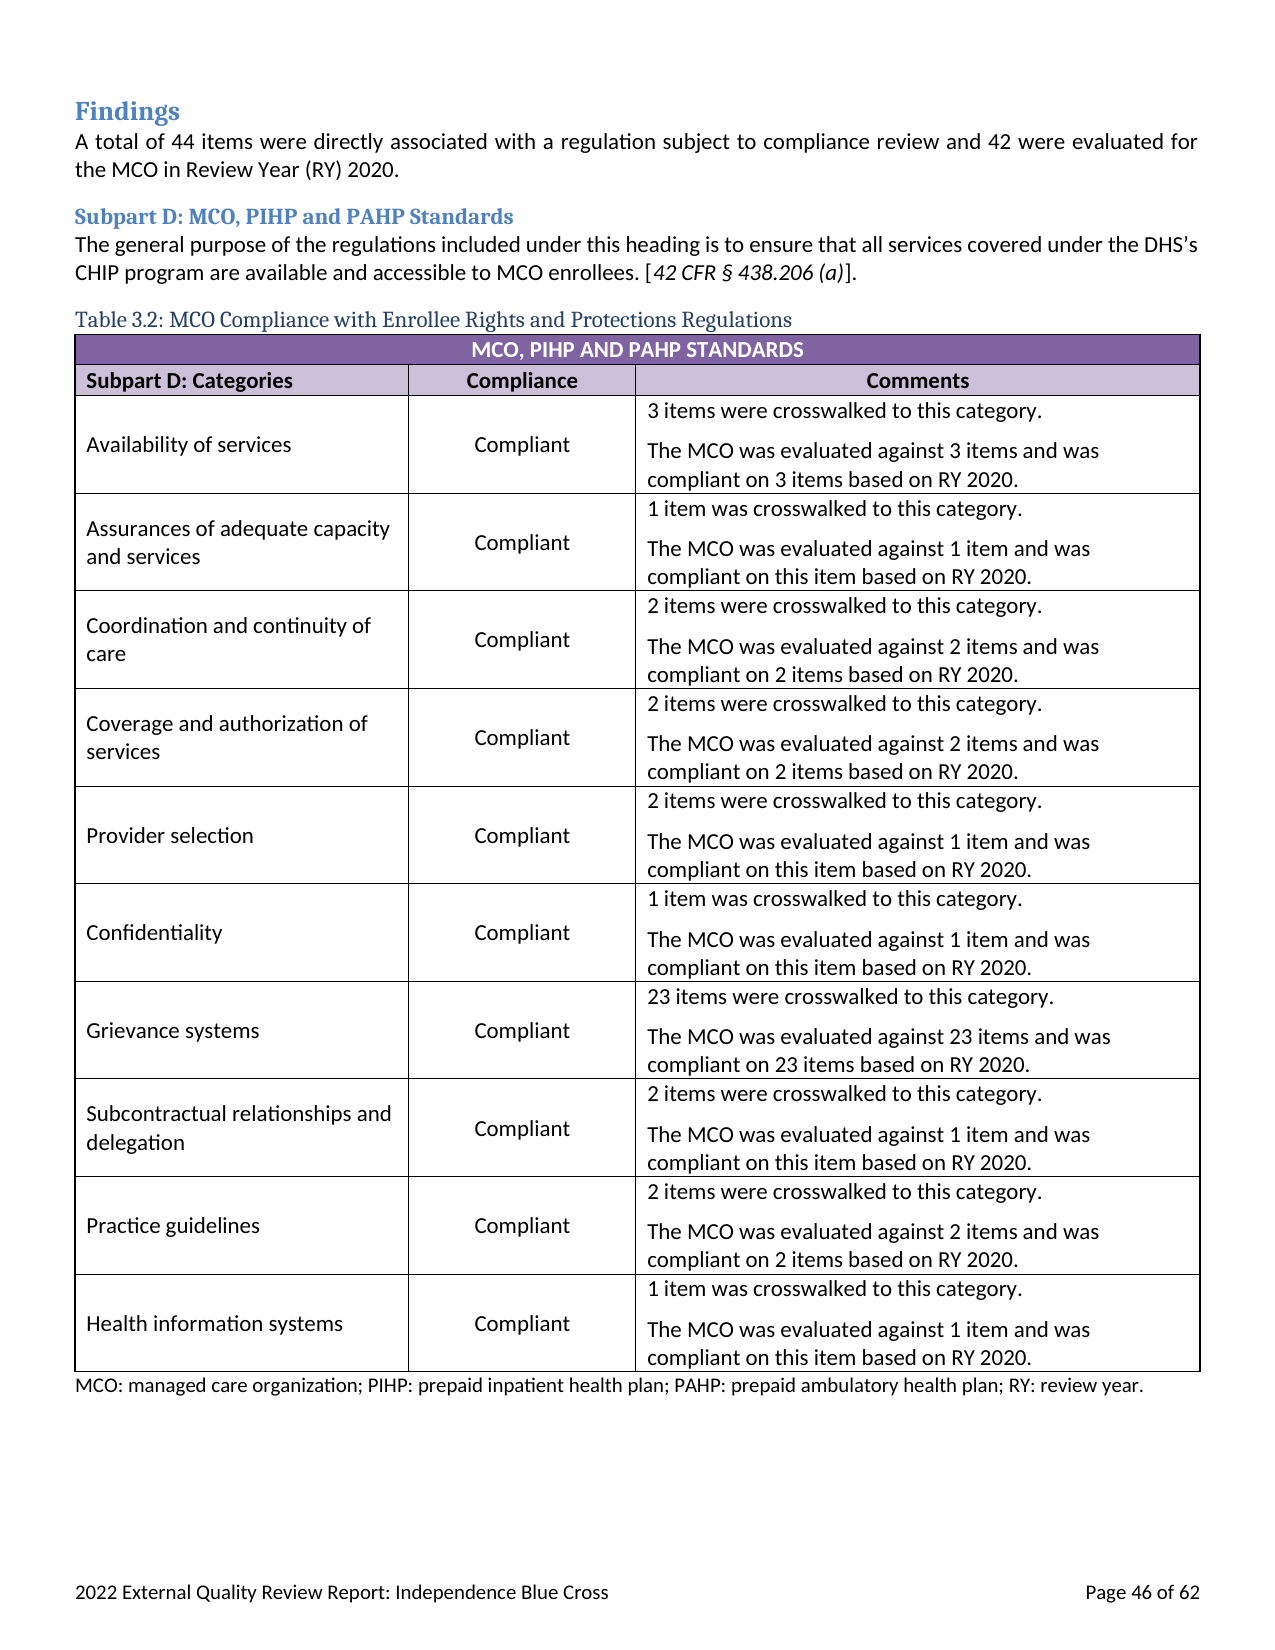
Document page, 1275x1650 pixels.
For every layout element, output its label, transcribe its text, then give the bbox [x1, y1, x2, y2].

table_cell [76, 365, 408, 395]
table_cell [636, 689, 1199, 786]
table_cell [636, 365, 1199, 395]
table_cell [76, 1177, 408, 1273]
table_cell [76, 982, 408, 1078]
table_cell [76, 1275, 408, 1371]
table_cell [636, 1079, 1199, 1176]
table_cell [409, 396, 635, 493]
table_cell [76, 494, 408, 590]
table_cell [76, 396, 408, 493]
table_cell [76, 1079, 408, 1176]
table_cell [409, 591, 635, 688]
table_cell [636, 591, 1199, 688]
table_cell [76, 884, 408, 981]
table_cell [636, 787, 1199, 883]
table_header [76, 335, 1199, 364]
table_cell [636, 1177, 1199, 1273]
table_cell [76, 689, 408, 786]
subtitle Findings [75, 96, 1200, 127]
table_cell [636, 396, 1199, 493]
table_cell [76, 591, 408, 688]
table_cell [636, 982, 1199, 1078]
text MCO: managed care organization; PIHP: prepaid inpatient health plan; PAHP: prepaid ambulatory health plan; RY: review year. [75, 1372, 1200, 1398]
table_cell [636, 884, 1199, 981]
text A total of 44 items were directly associated with a regulation subject to compliance review and 42 were evaluated for the MCO in Review Year (RY) 2020. [75, 127, 1200, 183]
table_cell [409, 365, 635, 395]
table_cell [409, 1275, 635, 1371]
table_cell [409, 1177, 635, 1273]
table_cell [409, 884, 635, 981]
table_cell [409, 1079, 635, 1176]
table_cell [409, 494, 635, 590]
subtitle Table 3.2: MCO Compliance with Enrollee Rights and Protections Regulations [75, 307, 1200, 333]
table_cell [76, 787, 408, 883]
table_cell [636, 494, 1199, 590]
text The general purpose of the regulations included under this heading is to ensure that all services covered under the DHS’s CHIP program are available and accessible to MCO enrollees. [42 CFR § 438.206 (a)]. [75, 230, 1200, 286]
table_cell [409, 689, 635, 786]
subtitle Subpart D: MCO, PIHP and PAHP Standards [75, 204, 1200, 230]
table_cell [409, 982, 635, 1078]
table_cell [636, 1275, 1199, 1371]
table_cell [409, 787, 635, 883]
